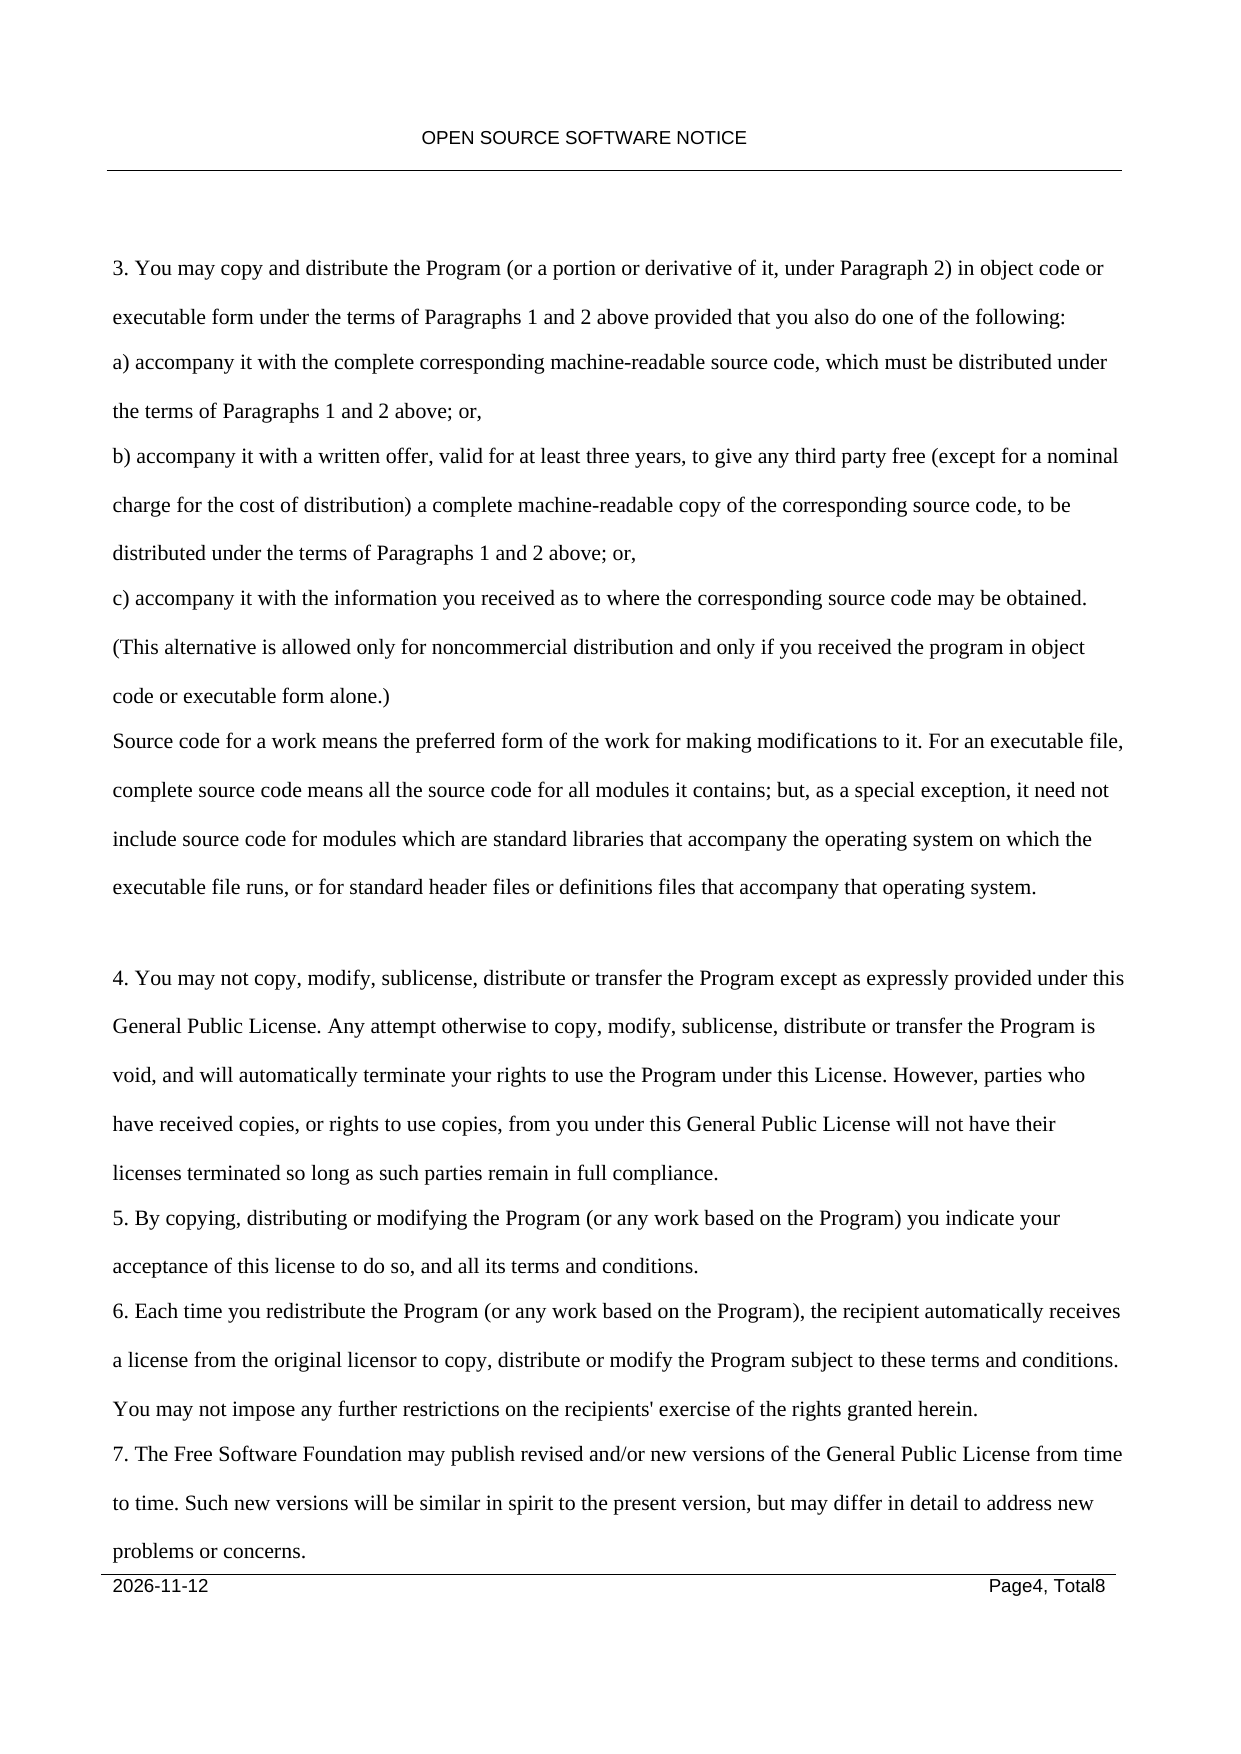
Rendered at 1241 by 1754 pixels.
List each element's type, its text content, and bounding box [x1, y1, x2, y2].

text a) accompany it with the complete corresponding machine-readable source code, which must be distributed under the terms of Paragraphs 1 and 2 above; or, [112, 345, 1128, 427]
text c) accompany it with the information you received as to where the corresponding source code may be obtained. (This alternative is allowed only for noncommercial distribution and only if you received the program in object code or executable form alone.) [112, 582, 1128, 712]
text 4. You may not copy, modify, sublicense, distribute or transfer the Program except as expressly provided under this General Public License. Any attempt otherwise to copy, modify, sublicense, distribute or transfer the Program is void, and will automatically terminate your rights to use the Program under this License. However, parties who have received copies, or rights to use copies, from you under this General Public License will not have their licenses terminated so long as such parties remain in full compliance. [112, 961, 1128, 1188]
text 7. The Free Software Foundation may publish revised and/or new versions of the General Public License from time to time. Such new versions will be similar in spirit to the present version, but may differ in detail to address new problems or concerns. [112, 1437, 1128, 1567]
text Source code for a work means the preferred form of the work for making modifications to it. For an executable file, complete source code means all the source code for all modules it contains; but, as a special exception, it need not include source code for modules which are standard libraries that accompany the operating system on which the executable file runs, or for standard header files or definitions files that accompany that operating system. [112, 724, 1128, 903]
text 3. You may copy and distribute the Program (or a portion or derivative of it, under Paragraph 2) in object code or executable form under the terms of Paragraphs 1 and 2 above provided that you also do one of the following: [112, 251, 1128, 333]
text 6. Each time you redistribute the Program (or any work based on the Program), the recipient automatically receives a license from the original licensor to copy, distribute or modify the Program subject to these terms and conditions. You may not impose any further restrictions on the recipients' exercise of the rights granted herein. [112, 1295, 1128, 1425]
text 5. By copying, distributing or modifying the Program (or any work based on the Program) you indicate your acceptance of this license to do so, and all its terms and conditions. [112, 1201, 1128, 1282]
text b) accompany it with a written offer, valid for at least three years, to give any third party free (except for a nominal charge for the cost of distribution) a complete machine-readable copy of the corresponding source code, to be distributed under the terms of Paragraphs 1 and 2 above; or, [112, 439, 1128, 569]
